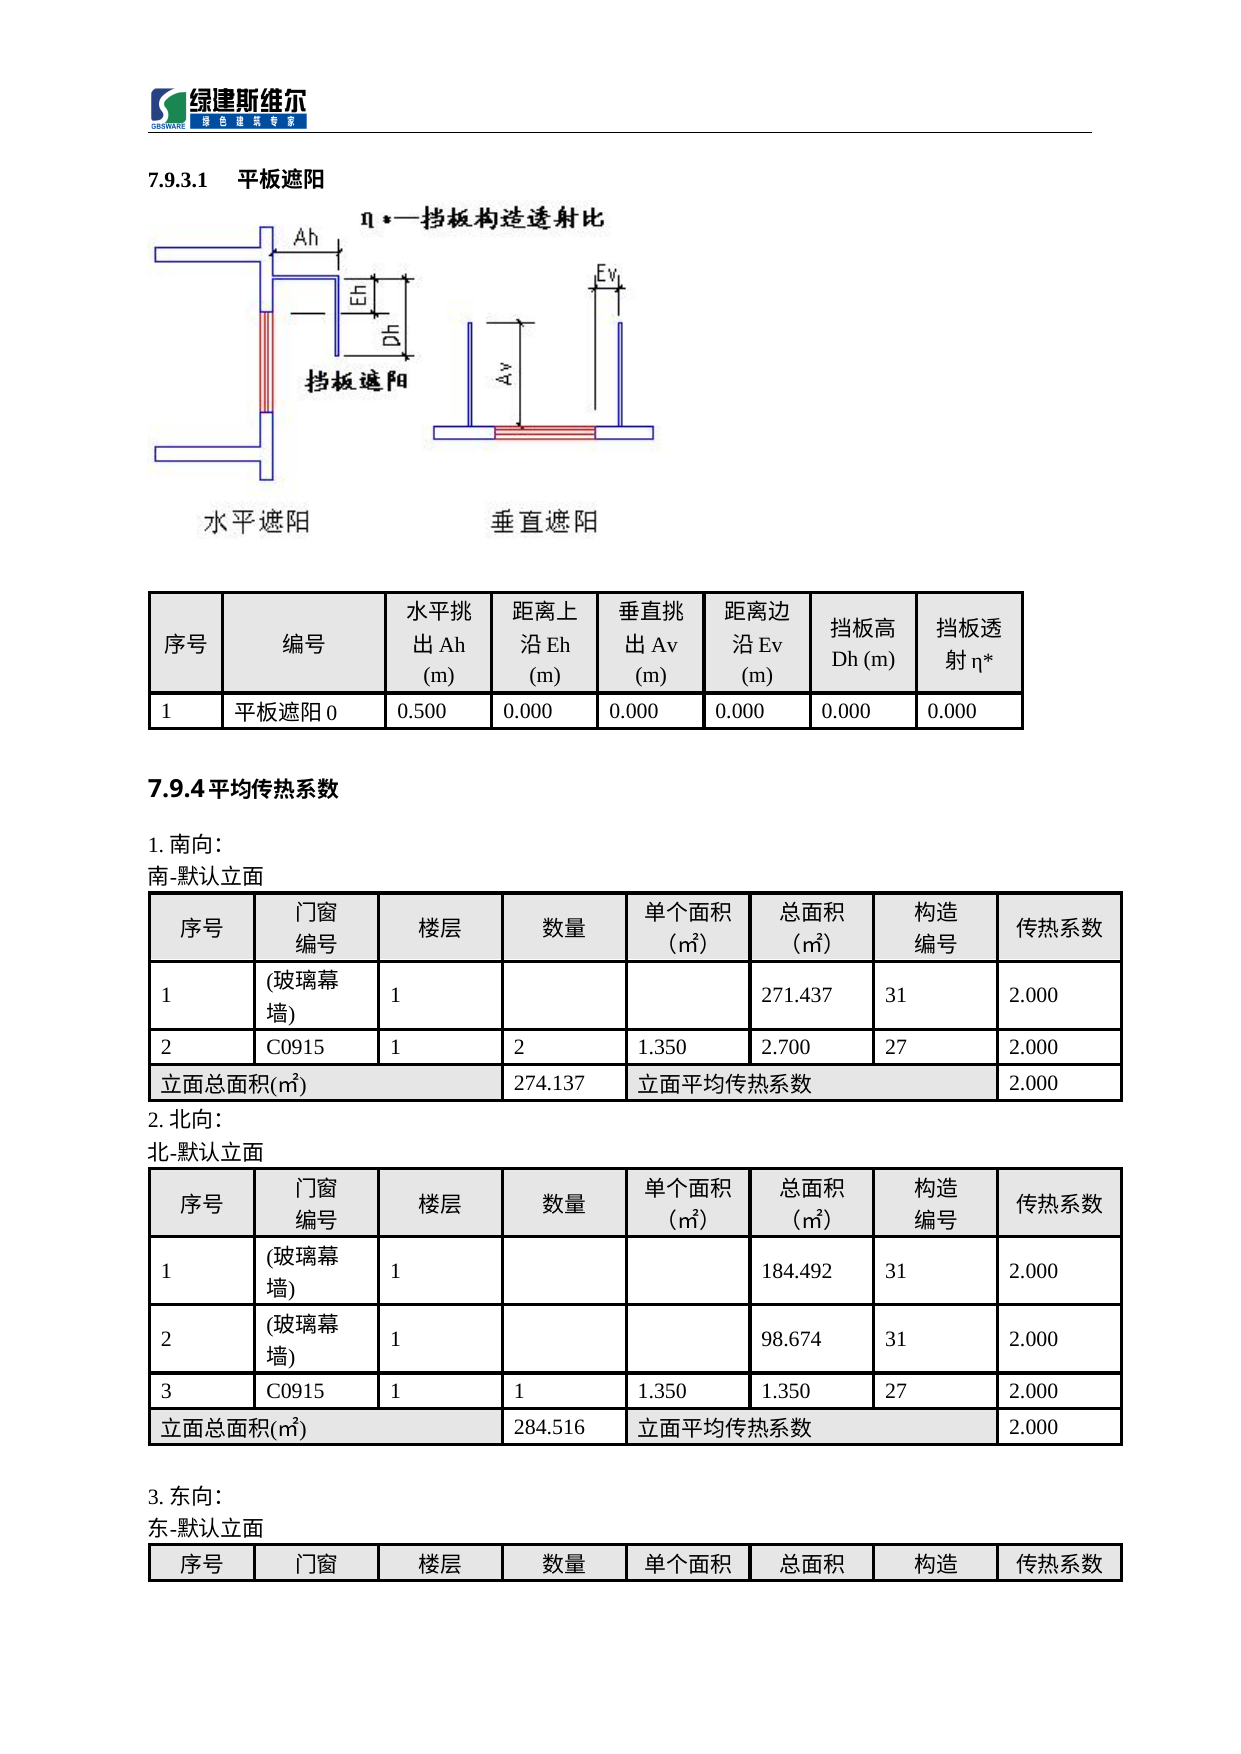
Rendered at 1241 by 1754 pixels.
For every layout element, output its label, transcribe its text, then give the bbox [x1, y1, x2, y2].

table_cell 274.137 [504, 1066, 625, 1099]
table_cell 31 [875, 1306, 996, 1371]
table_cell 31 [875, 1238, 996, 1303]
table_header 数量 [504, 1170, 625, 1235]
table_cell 284.516 [504, 1410, 625, 1443]
table_cell 0.000 [918, 695, 1021, 727]
table_header 单个面积（㎡） [628, 895, 748, 959]
table_cell 2 [151, 1306, 253, 1371]
text 南-默认立面 [148, 859, 1092, 891]
table_cell 0.000 [599, 695, 702, 727]
table_cell 1 [380, 1031, 501, 1063]
table_cell 1 [380, 1306, 501, 1371]
table_header 序号 [151, 895, 253, 959]
table_cell (玻璃幕墙) [256, 963, 377, 1028]
text 3. 东向： [148, 1478, 1092, 1511]
table_header 楼层 [380, 1170, 501, 1235]
table_cell [504, 963, 625, 1028]
table_cell 184.492 [752, 1238, 872, 1303]
table_cell 1 [151, 963, 253, 1028]
table_header 传热系数 [999, 1546, 1120, 1579]
table_cell 1 [380, 963, 501, 1028]
table_cell [628, 1238, 748, 1303]
text 东-默认立面 [148, 1511, 1092, 1543]
table_header 构造 编号 [875, 1170, 996, 1235]
table_header 总面积（㎡） [752, 1170, 872, 1235]
table_cell 立面总面积(㎡) [151, 1410, 501, 1443]
table_cell 271.437 [752, 963, 872, 1028]
table_cell 2.000 [999, 1238, 1120, 1303]
table_header 楼层 [380, 895, 501, 959]
table_cell C0915 [256, 1375, 377, 1407]
table_header 构造 编号 [875, 1546, 996, 1579]
table_cell 0.000 [493, 695, 596, 727]
table_cell 2.000 [999, 963, 1120, 1028]
table_cell 0.000 [812, 695, 915, 727]
table_cell 0.000 [706, 695, 809, 727]
table_cell 31 [875, 963, 996, 1028]
table_cell 1 [504, 1375, 625, 1407]
table_cell 立面总面积(㎡) [151, 1066, 501, 1099]
table_cell 2.000 [999, 1410, 1120, 1443]
table_cell 2 [504, 1031, 625, 1063]
table_header 序号 [151, 594, 221, 691]
table_header 挡板高Dh (m) [812, 594, 915, 691]
table_cell 1 [151, 695, 221, 727]
table_cell 1.350 [628, 1375, 748, 1407]
table_cell 27 [875, 1375, 996, 1407]
table_cell 2.000 [999, 1375, 1120, 1407]
picture [147, 88, 308, 130]
table_cell [504, 1306, 625, 1371]
table_header 总面积（㎡） [752, 1546, 872, 1579]
table_header 距离上沿Eh (m) [493, 594, 596, 691]
table_cell 平板遮阳0 [224, 695, 384, 727]
table_header 门窗 编号 [256, 895, 377, 959]
table_header 数量 [504, 1546, 625, 1579]
table_cell [628, 1306, 748, 1371]
table_cell [628, 963, 748, 1028]
table_cell 2.000 [999, 1306, 1120, 1371]
text 1. 南向： [148, 826, 1092, 859]
table_cell [504, 1238, 625, 1303]
table_header 水平挑出Ah (m) [387, 594, 490, 691]
table_header 距离边沿Ev (m) [706, 594, 809, 691]
table_header 单个面积（㎡） [628, 1170, 748, 1235]
table_cell 0.500 [387, 695, 490, 727]
table_header 楼层 [380, 1546, 501, 1579]
table_cell 2.700 [752, 1031, 872, 1063]
table_cell 98.674 [752, 1306, 872, 1371]
table_cell 1 [380, 1238, 501, 1303]
picture [147, 200, 662, 561]
table_header 序号 [151, 1546, 253, 1579]
table_header 传热系数 [999, 895, 1120, 959]
table_header 挡板透射η* [918, 594, 1021, 691]
table_header 总面积（㎡） [752, 895, 872, 959]
table_header 垂直挑出Av (m) [599, 594, 702, 691]
table_cell 1.350 [628, 1031, 748, 1063]
table_header 构造 编号 [875, 895, 996, 959]
table_header 编号 [224, 594, 384, 691]
table_cell 1 [380, 1375, 501, 1407]
table_cell 27 [875, 1031, 996, 1063]
subtitle 平均传热系数 [148, 755, 1092, 820]
table_header 传热系数 [999, 1170, 1120, 1235]
table_cell (玻璃幕墙) [256, 1238, 377, 1303]
table_cell 1 [151, 1238, 253, 1303]
table_header 门窗 编号 [256, 1170, 377, 1235]
table_cell 2 [151, 1031, 253, 1063]
table_cell 1.350 [752, 1375, 872, 1407]
subtitle 平板遮阳 [148, 162, 1092, 194]
table_header 数量 [504, 895, 625, 959]
table_header 门窗 编号 [256, 1546, 377, 1579]
table_cell 3 [151, 1375, 253, 1407]
text 2. 北向： [148, 1102, 1092, 1134]
table_header 序号 [151, 1170, 253, 1235]
table_cell (玻璃幕墙) [256, 1306, 377, 1371]
table_header 单个面积（㎡） [628, 1546, 748, 1579]
table_cell C0915 [256, 1031, 377, 1063]
table_cell 立面平均传热系数 [628, 1410, 996, 1443]
table_cell 立面平均传热系数 [628, 1066, 996, 1099]
text 北-默认立面 [148, 1134, 1092, 1167]
table_cell 2.000 [999, 1066, 1120, 1099]
table_cell 2.000 [999, 1031, 1120, 1063]
